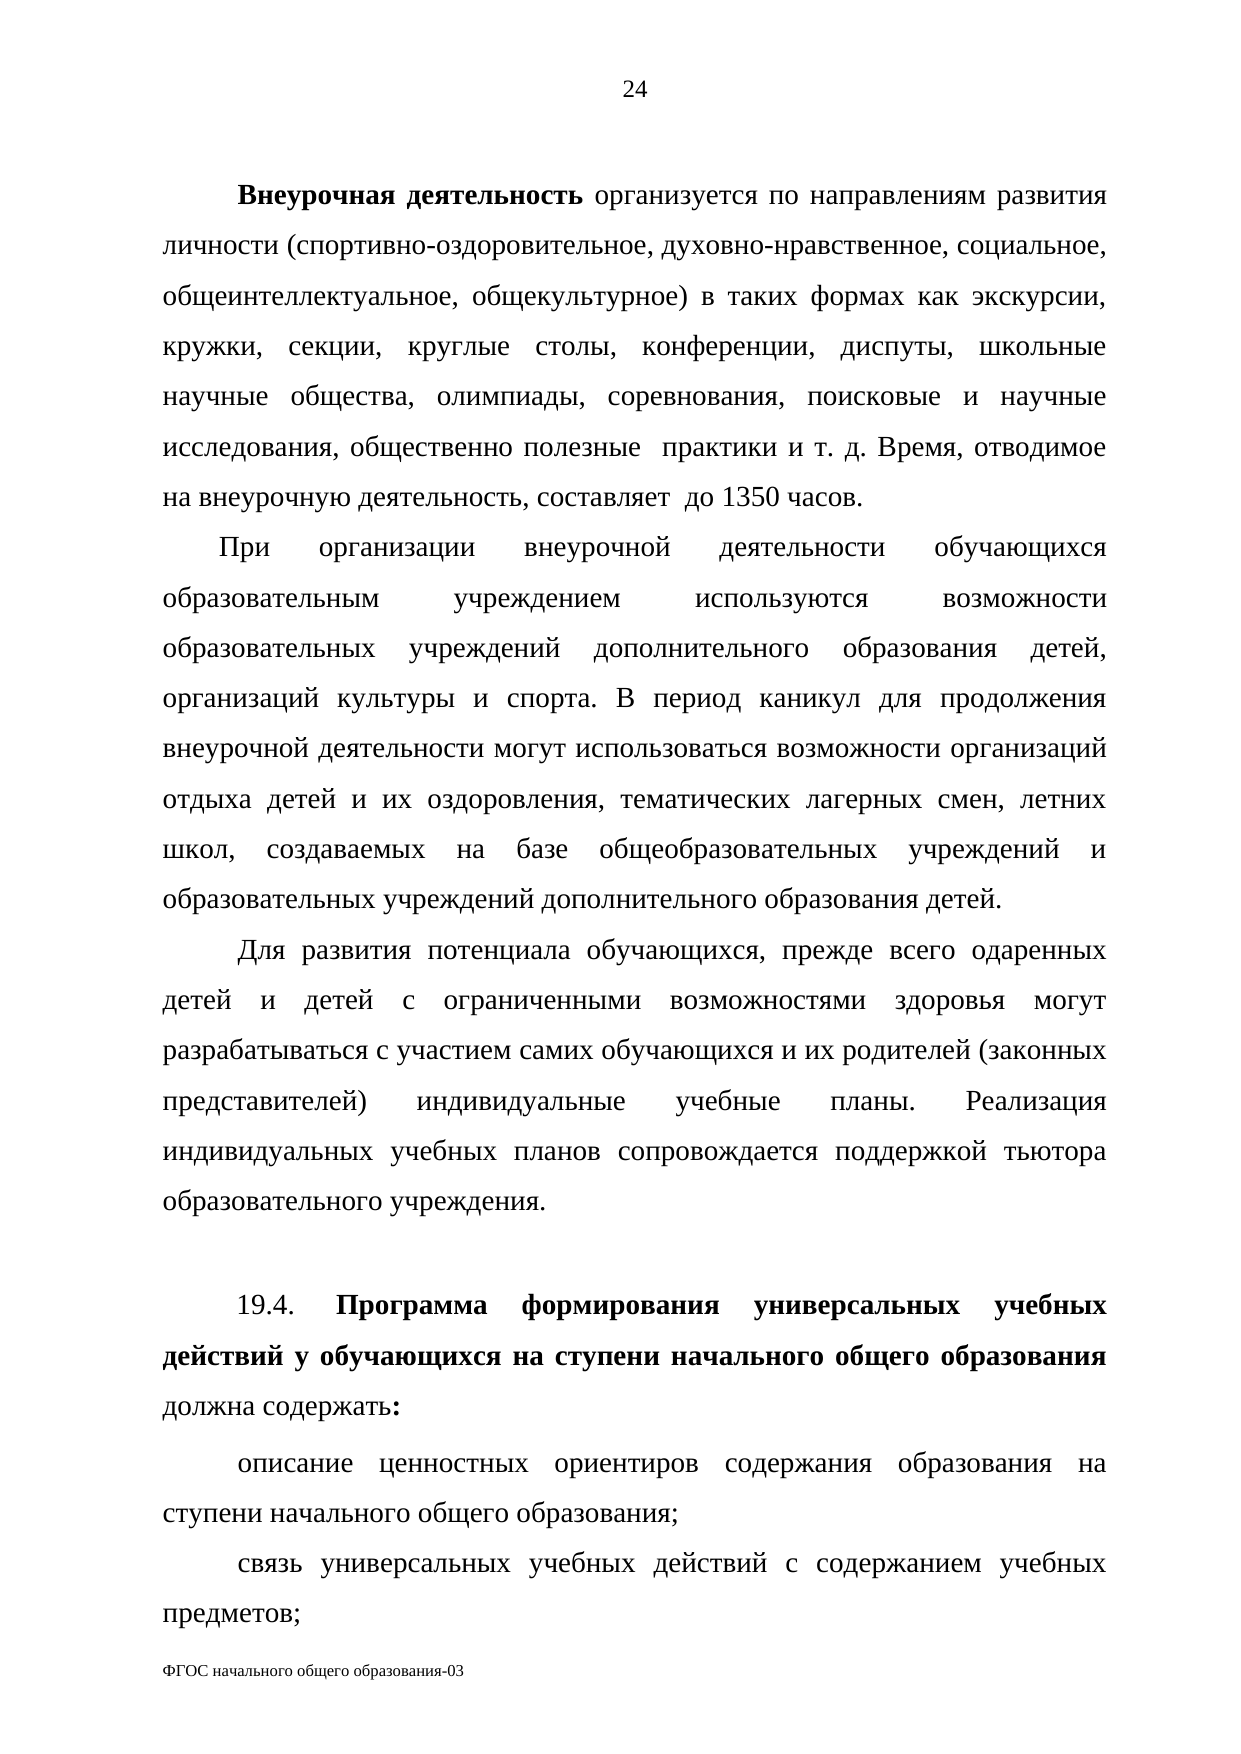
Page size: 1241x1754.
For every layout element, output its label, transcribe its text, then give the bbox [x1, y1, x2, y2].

text При организации внеурочной деятельности обучающихся образовательным учреждением используются возможности образовательных учреждений дополнительного образования детей, организаций культуры и спорта. В период каникул для продолжения внеурочной деятельности могут использоваться возможности организаций отдыха детей и их оздоровления, тематических лагерных смен, летних школ, создаваемых на базе общеобразовательных учреждений и образовательных учреждений дополнительного образования детей. [162, 529, 1107, 915]
subtitle 19.4. Программа формирования универсальных учебных действий у обучающихся на ступени начального общего образования должна содержать: [162, 1287, 1107, 1422]
text связь универсальных учебных действий с содержанием учебных предметов; [162, 1545, 1107, 1629]
text Внеурочная деятельность организуется по направлениям развития личности (спортивно-оздоровительное, духовно-нравственное, социальное, общеинтеллектуальное, общекультурное) в таких формах как экскурсии, кружки, секции, круглые столы, конференции, диспуты, школьные научные общества, олимпиады, соревнования, поисковые и научные исследования, общественно полезные практики и т. д. Время, отводимое на внеурочную деятельность, составляет до 1350 часов. [162, 177, 1107, 513]
text описание ценностных ориентиров содержания образования на ступени начального общего образования; [162, 1445, 1107, 1528]
text Для развития потенциала обучающихся, прежде всего одаренных детей и детей с ограниченными возможностями здоровья могут разрабатываться с участием самих обучающихся и их родителей (законных представителей) индивидуальные учебные планы. Реализация индивидуальных учебных планов сопровождается поддержкой тьютора образовательного учреждения. [162, 932, 1107, 1217]
